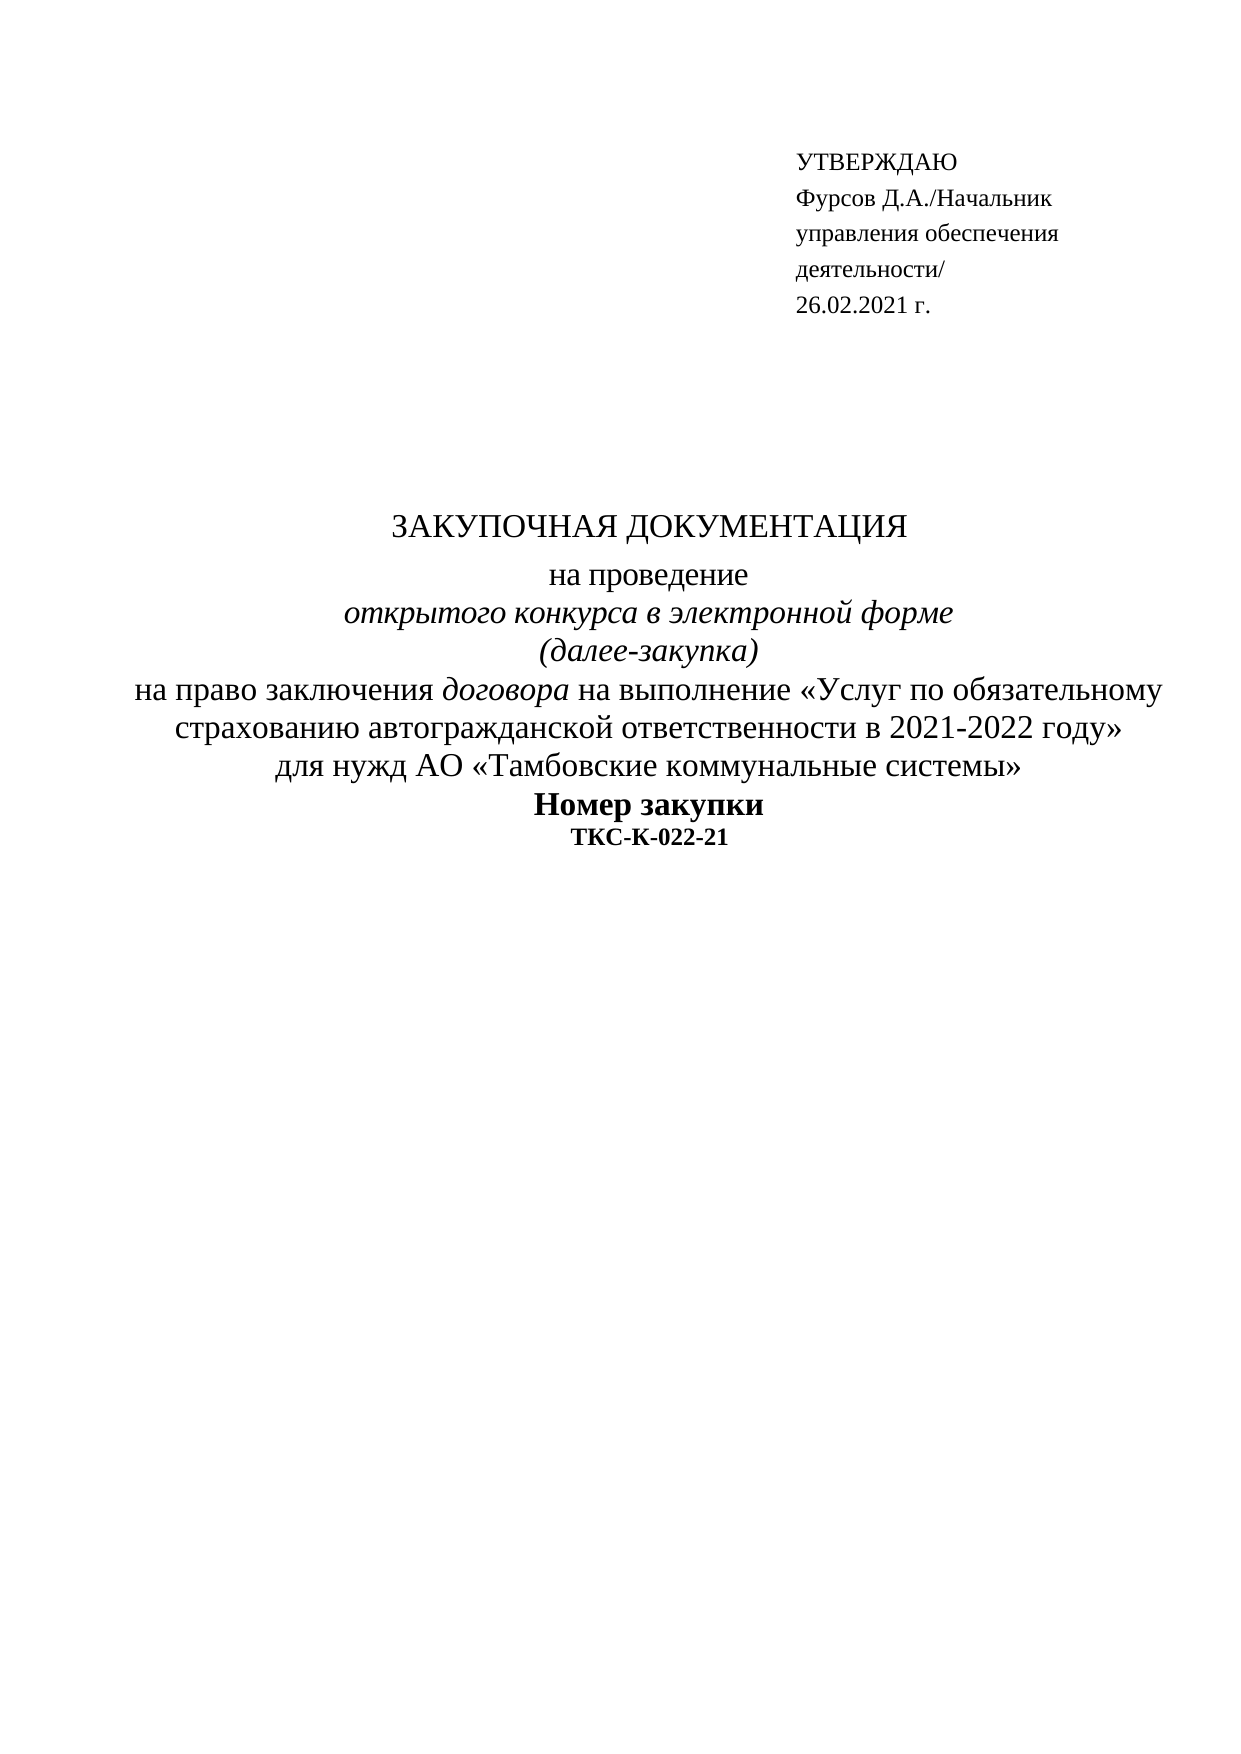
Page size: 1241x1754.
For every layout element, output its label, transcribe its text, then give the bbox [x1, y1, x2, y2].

text (далее-закупка) [131, 631, 1166, 669]
text ТКС-К-022-21 [131, 822, 1168, 851]
text на проведение [131, 554, 1166, 592]
text ЗАКУПОЧНАЯ ДОКУМЕНТАЦИЯ [131, 506, 1168, 544]
text УТВЕРЖДАЮ [796, 147, 1168, 175]
text Номер закупки [131, 784, 1166, 822]
text открытого конкурса в электронной форме [131, 592, 1166, 631]
text 26.02.2021 г. [796, 290, 1168, 319]
text для нужд АО «Тамбовские коммунальные системы» [131, 746, 1166, 784]
text Фурсов Д.А./Начальник управления обеспечения деятельности/ [796, 183, 1168, 283]
text на право заключения договора на выполнение «Услуг по обязательному страхованию автогражданской ответственности в 2021-2022 году» [131, 669, 1166, 746]
